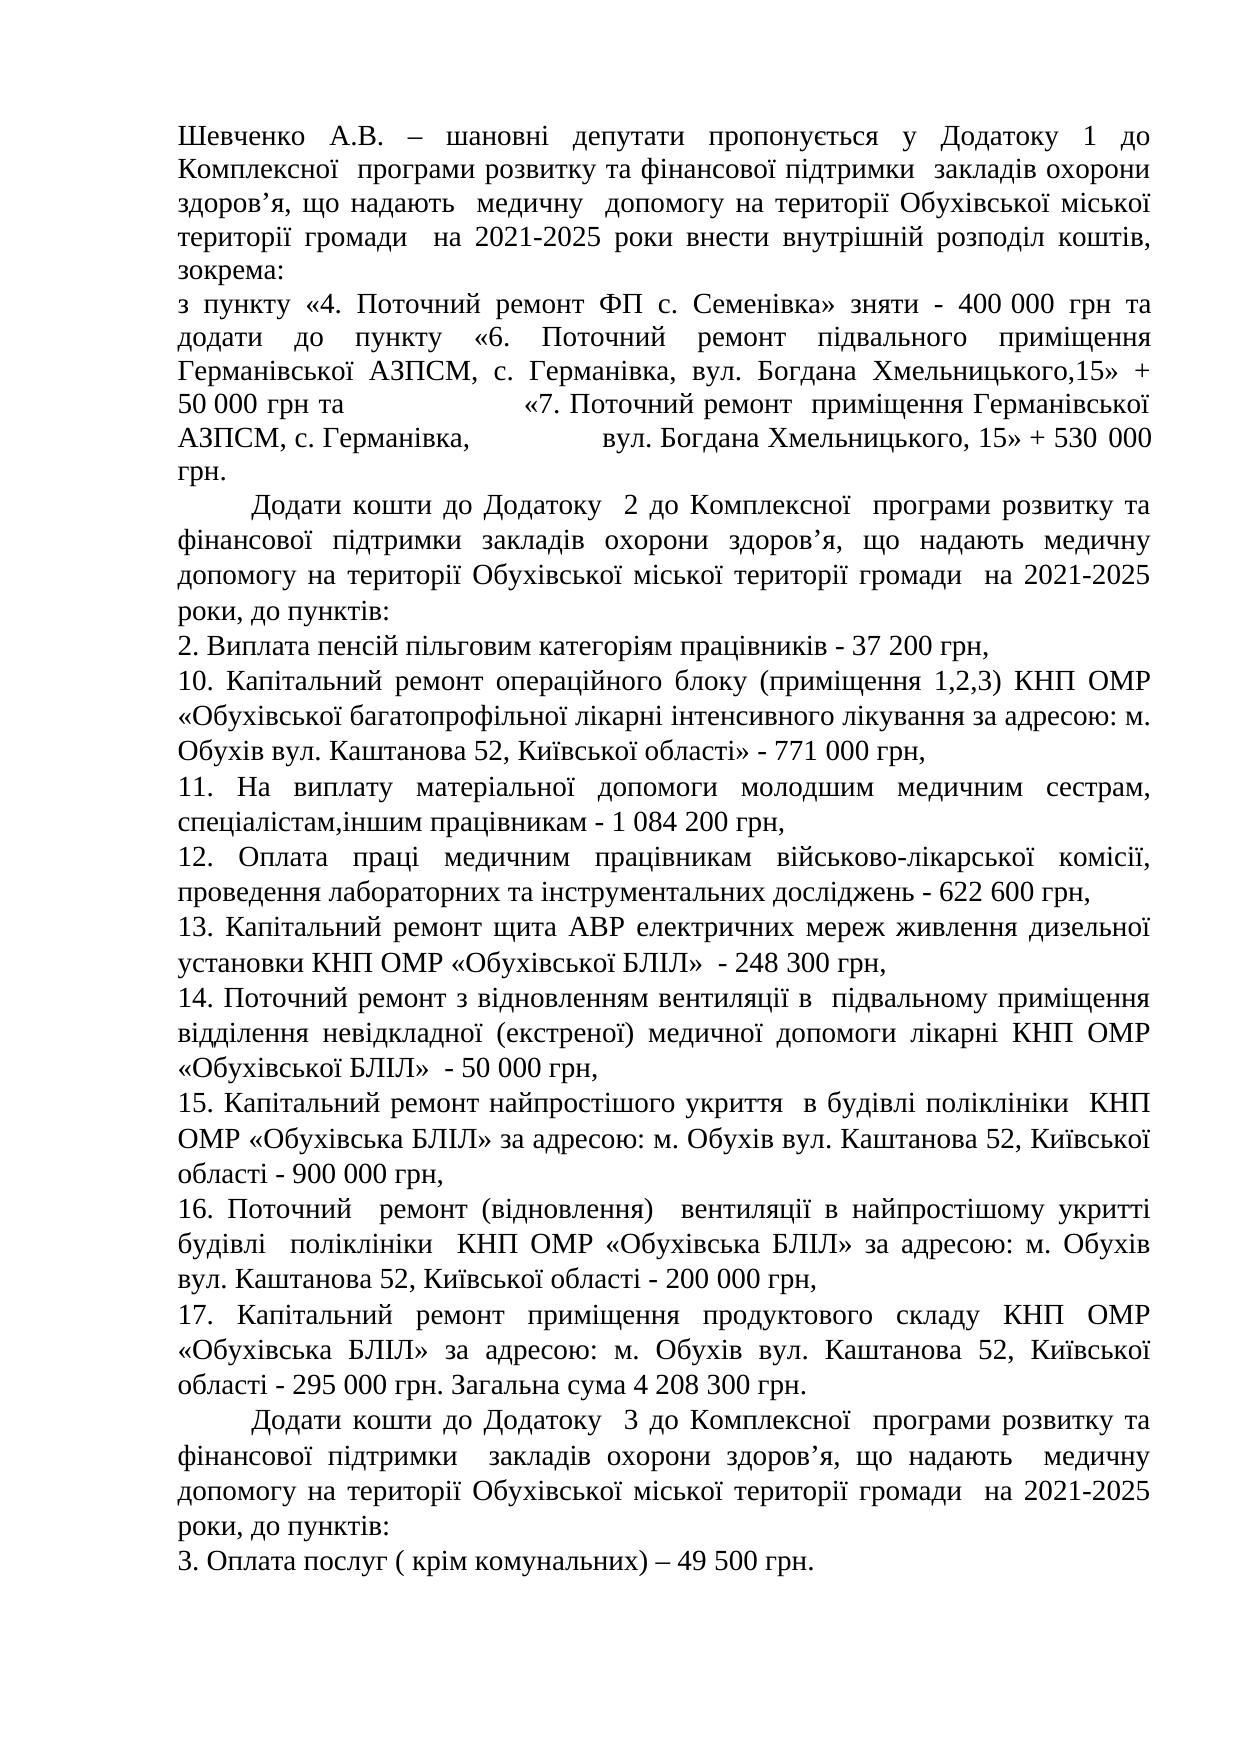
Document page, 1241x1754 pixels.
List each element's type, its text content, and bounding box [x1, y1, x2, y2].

text 12. Оплата праці медичним працівникам військово-лікарської комісії, проведення лабораторних та інструментальних досліджень - 622 600 грн, [177, 839, 1152, 908]
text 10. Капітальний ремонт операційного блоку (приміщення 1,2,3) КНП ОМР «Обухівської багатопрофільної лікарні інтенсивного лікування за адресою: м. Обухів вул. Каштанова 52, Київської області» - 771 000 грн, [177, 663, 1152, 767]
text 11. На виплату матеріальної допомоги молодшим медичним сестрам, спеціалістам,іншим працівникам - 1 084 200 грн, [177, 769, 1152, 837]
text 2. Виплата пенсій пільговим категоріям працівників - 37 200 грн, [177, 628, 1152, 661]
text Додати кошти до Додатоку 3 до Комплексної програми розвитку та фінансової підтримки закладів охорони здоров’я, що надають медичну допомогу на території Обухівської міської території громади на 2021-2025 роки, до пунктів: [177, 1402, 1152, 1542]
text 16. Поточний ремонт (відновлення) вентиляції в найпростішому укритті будівлі поліклініки КНП ОМР «Обухівська БЛІЛ» за адресою: м. Обухів вул. Каштанова 52, Київської області - 200 000 грн, [177, 1191, 1152, 1295]
text Додати кошти до Додатоку 2 до Комплексної програми розвитку та фінансової підтримки закладів охорони здоров’я, що надають медичну допомогу на території Обухівської міської території громади на 2021-2025 роки, до пунктів: [177, 487, 1152, 626]
text 17. Капітальний ремонт приміщення продуктового складу КНП ОМР «Обухівська БЛІЛ» за адресою: м. Обухів вул. Каштанова 52, Київської області - 295 000 грн. Загальна сума 4 208 300 грн. [177, 1297, 1152, 1401]
text 14. Поточний ремонт з відновленням вентиляції в підвальному приміщення відділення невідкладної (екстреної) медичної допомоги лікарні КНП ОМР «Обухівської БЛІЛ» - 50 000 грн, [177, 980, 1152, 1084]
text з пункту «4. Поточний ремонт ФП с. Семенівка» зняти - 400 000 грн та додати до пункту «6. Поточний ремонт підвального приміщення Германівської АЗПСМ, с. Германівка, вул. Богдана Хмельницького,15» + 50 000 грн та «7. Поточний ремонт приміщення Германівської АЗПСМ, с. Германівка, вул. Богдана Хмельницького, 15» + 530 000 грн. [177, 286, 1152, 487]
text 3. Оплата послуг ( крім комунальних) – 49 500 грн. [177, 1543, 1152, 1577]
text 13. Капітальний ремонт щита АВР електричних мереж живлення дизельної установки КНП ОМР «Обухівської БЛІЛ» - 248 300 грн, [177, 909, 1152, 978]
text 15. Капітальний ремонт найпростішого укриття в будівлі поліклініки КНП ОМР «Обухівська БЛІЛ» за адресою: м. Обухів вул. Каштанова 52, Київської області - 900 000 грн, [177, 1086, 1152, 1189]
text Шевченко А.В. – шановні депутати пропонується у Додатоку 1 до Комплексної програми розвитку та фінансової підтримки закладів охорони здоров’я, що надають медичну допомогу на території Обухівської міської території громади на 2021-2025 роки внести внутрішній розподіл коштів, зокрема: [177, 118, 1152, 286]
